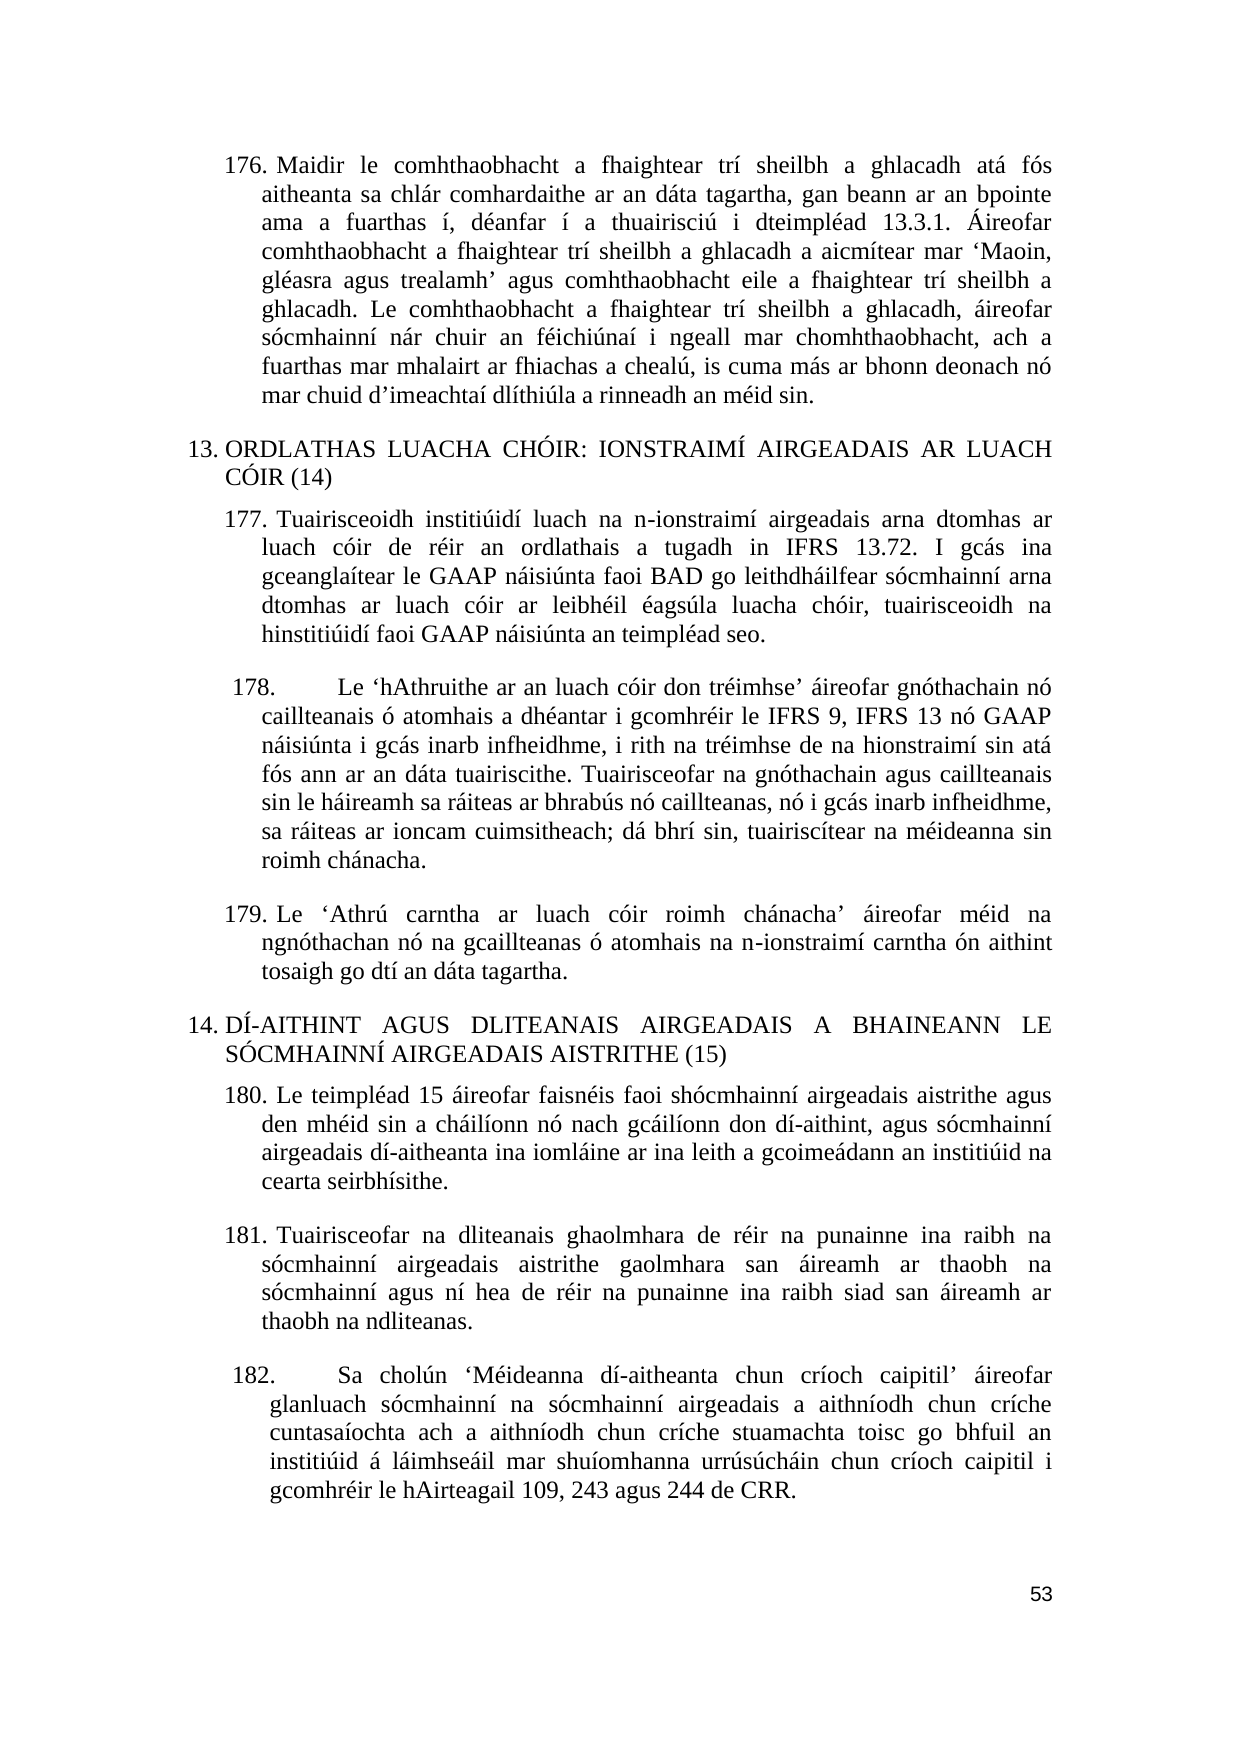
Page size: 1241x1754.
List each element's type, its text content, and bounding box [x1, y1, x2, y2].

text Sa cholún ‘Méideanna dí-aitheanta chun críoch caipitil’ áireofar glanluach sócmhainní na sócmhainní airgeadais a aithníodh chun críche cuntasaíochta ach a aithníodh chun críche stuamachta toisc go bhfuil an institiúid á láimhseáil mar shuíomhanna urrúsúcháin chun críoch caipitil i gcomhréir le hAirteagail 109, 243 agus 244 de CRR. [232, 1360, 1053, 1504]
text Le ‘hAthruithe ar an luach cóir don tréimhse’ áireofar gnóthachain nó caillteanais ó atomhais a dhéantar i gcomhréir le IFRS 9, IFRS 13 nó GAAP náisiúnta i gcás inarb infheidhme, i rith na tréimhse de na hionstraimí sin atá fós ann ar an dáta tuairiscithe. Tuairisceofar na gnóthachain agus caillteanais sin le háireamh sa ráiteas ar bhrabús nó caillteanas, nó i gcás inarb infheidhme, sa ráiteas ar ioncam cuimsitheach; dá bhrí sin, tuairiscítear na méideanna sin roimh chánacha. [232, 672, 1053, 874]
text Tuairisceoidh institiúidí luach na n-ionstraimí airgeadais arna dtomhas ar luach cóir de réir an ordlathais a tugadh in IFRS 13.72. I gcás ina gceanglaítear le GAAP náisiúnta faoi BAD go leithdháilfear sócmhainní arna dtomhas ar luach cóir ar leibhéil éagsúla luacha chóir, tuairisceoidh na hinstitiúidí faoi GAAP náisiúnta an teimpléad seo. [224, 504, 1053, 647]
text Le ‘Athrú carntha ar luach cóir roimh chánacha’ áireofar méid na ngnóthachan nó na gcaillteanas ó atomhais na n-ionstraimí carntha ón aithint tosaigh go dtí an dáta tagartha. [224, 899, 1053, 985]
subtitle Ordlathas luacha chóir: Ionstraimí airgeadais ar luach cóir (14) [187, 434, 1053, 491]
subtitle Dí-aithint agus dliteanais airgeadais a bhaineann le sócmhainní airgeadais aistrithe (15) [187, 1010, 1053, 1067]
text Le teimpléad 15 áireofar faisnéis faoi shócmhainní airgeadais aistrithe agus den mhéid sin a cháilíonn nó nach gcáilíonn don dí-aithint, agus sócmhainní airgeadais dí-aitheanta ina iomláine ar ina leith a gcoimeádann an institiúid na cearta seirbhísithe. [224, 1080, 1053, 1195]
text Maidir le comhthaobhacht a fhaightear trí sheilbh a ghlacadh atá fós aitheanta sa chlár comhardaithe ar an dáta tagartha, gan beann ar an bpointe ama a fuarthas í, déanfar í a thuairisciú i dteimpléad 13.3.1. Áireofar comhthaobhacht a fhaightear trí sheilbh a ghlacadh a aicmítear mar ‘Maoin, gléasra agus trealamh’ agus comhthaobhacht eile a fhaightear trí sheilbh a ghlacadh. Le comhthaobhacht a fhaightear trí sheilbh a ghlacadh, áireofar sócmhainní nár chuir an féichiúnaí i ngeall mar chomhthaobhacht, ach a fuarthas mar mhalairt ar fhiachas a chealú, is cuma más ar bhonn deonach nó mar chuid d’imeachtaí dlíthiúla a rinneadh an méid sin. [224, 150, 1053, 409]
text Tuairisceofar na dliteanais ghaolmhara de réir na punainne ina raibh na sócmhainní airgeadais aistrithe gaolmhara san áireamh ar thaobh na sócmhainní agus ní hea de réir na punainne ina raibh siad san áireamh ar thaobh na ndliteanas. [224, 1220, 1053, 1335]
